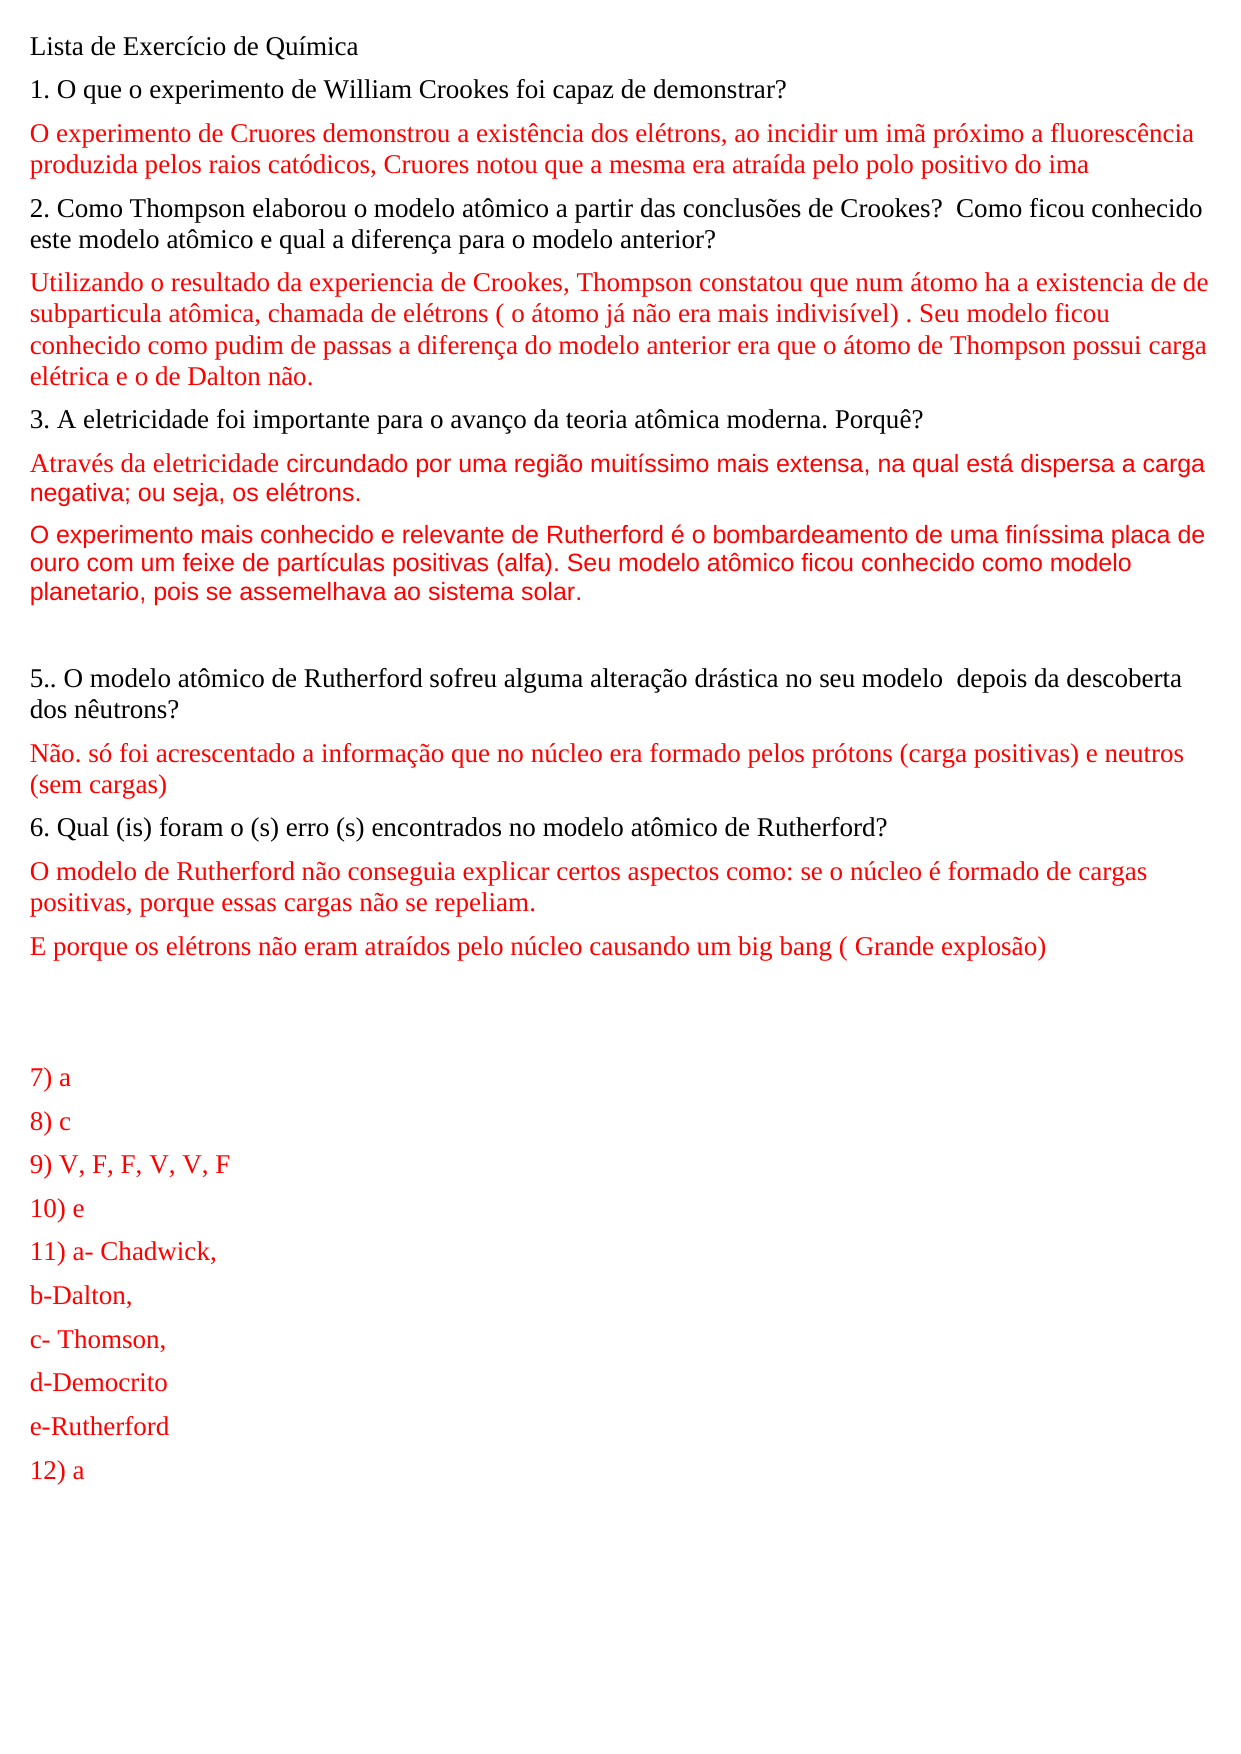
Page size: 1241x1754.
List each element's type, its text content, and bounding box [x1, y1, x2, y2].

text O experimento mais conhecido e relevante de Rutherford é o bombardeamento de uma finíssima placa de ouro com um feixe de partículas positivas (alfa). Seu modelo atômico ficou conhecido como modelo planetario, pois se assemelhava ao sistema solar. [29, 519, 1211, 606]
text b-Dalton, [29, 1279, 583, 1310]
text d-Democrito [29, 1366, 583, 1398]
text Não. só foi acrescentado a informação que no núcleo era formado pelos prótons (carga positivas) e neutros (sem cargas) [29, 737, 1211, 799]
text 11) a- Chadwick, [29, 1236, 583, 1267]
text 3. A eletricidade foi importante para o avanço da teoria atômica moderna. Porquê? [29, 403, 1211, 435]
text 7) a [29, 1061, 583, 1092]
text Através da eletricidade circundado por uma região muitíssimo mais extensa, na qual está dispersa a carga negativa; ou seja, os elétrons. [29, 447, 1211, 507]
text 12) a [29, 1454, 583, 1485]
text 2. Como Thompson elaborou o modelo atômico a partir das conclusões de Crookes? Como ficou conhecido este modelo atômico e qual a diferença para o modelo anterior? [29, 192, 1211, 254]
text 1. O que o experimento de William Crookes foi capaz de demonstrar? [29, 73, 1211, 104]
text 6. Qual (is) foram o (s) erro (s) encontrados no modelo atômico de Rutherford? [29, 812, 1211, 843]
text 9) V, F, F, V, V, F [29, 1148, 583, 1179]
text c- Thomson, [29, 1323, 583, 1354]
text E porque os elétrons não eram atraídos pelo núcleo causando um big bang ( Grande explosão) [29, 930, 1211, 961]
text O modelo de Rutherford não conseguia explicar certos aspectos como: se o núcleo é formado de cargas positivas, porque essas cargas não se repeliam. [29, 855, 1211, 917]
text 8) c [29, 1104, 583, 1136]
text e-Rutherford [29, 1410, 583, 1441]
text Lista de Exercício de Química [29, 29, 1211, 61]
text 10) e [29, 1192, 583, 1223]
text Utilizando o resultado da experiencia de Crookes, Thompson constatou que num átomo ha a existencia de de subparticula atômica, chamada de elétrons ( o átomo já não era mais indivisível) . Seu modelo ficou conhecido como pudim de passas a diferença do modelo anterior era que o átomo de Thompson possui carga elétrica e o de Dalton não. [29, 266, 1211, 391]
text 5.. O modelo atômico de Rutherford sofreu alguma alteração drástica no seu modelo depois da descoberta dos nêutrons? [29, 662, 1211, 724]
text O experimento de Cruores demonstrou a existência dos elétrons, ao incidir um imã próximo a fluorescência produzida pelos raios catódicos, Cruores notou que a mesma era atraída pelo polo positivo do ima [29, 117, 1211, 179]
